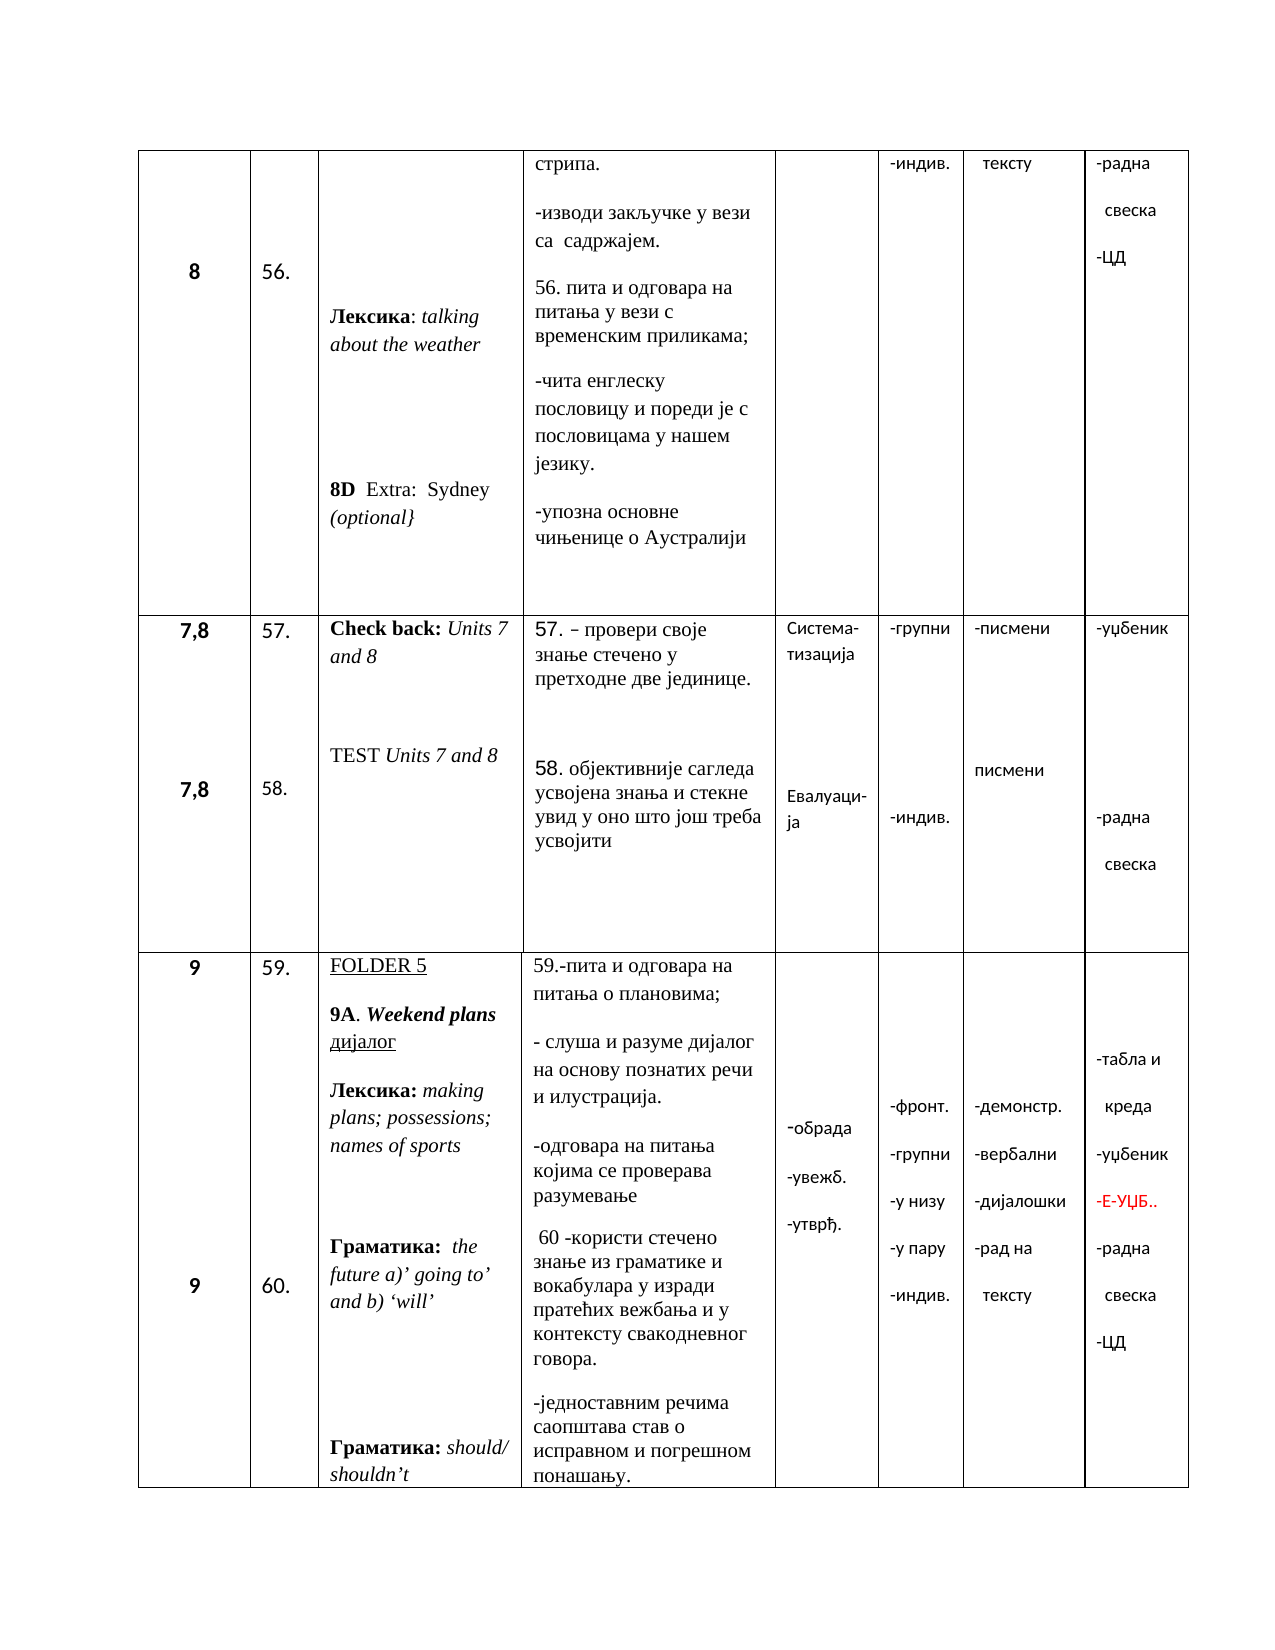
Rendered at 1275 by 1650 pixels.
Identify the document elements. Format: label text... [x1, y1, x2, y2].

table_cell -писмени писмени [964, 616, 1084, 952]
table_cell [1086, 953, 1188, 1487]
table_cell 59. 60. [251, 953, 318, 1487]
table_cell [964, 151, 1084, 615]
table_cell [879, 151, 963, 615]
table_cell 9 9 [139, 953, 250, 1487]
table_cell 57. 58. [251, 616, 318, 952]
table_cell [524, 151, 775, 615]
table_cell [1086, 151, 1188, 615]
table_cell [319, 953, 521, 1487]
table_cell -уџбеник -радна свеска [1086, 616, 1188, 952]
table_cell -групни -индив. [879, 616, 963, 952]
table_cell 7,8 7,8 [139, 616, 250, 952]
table_cell 8 8 [139, 151, 250, 615]
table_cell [776, 953, 878, 1487]
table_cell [879, 953, 963, 1487]
table_cell 57. – провери своје знање стечено у претходне две јединице. 58. објективније сагледа усвојена знања и стекне увид у оно што још треба усвојити [524, 616, 775, 952]
table_cell Check back: Units 7 and 8 TEST Units 7 and 8 [319, 616, 523, 952]
table_cell 55. 56. [251, 151, 318, 615]
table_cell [522, 953, 775, 1487]
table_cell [964, 953, 1084, 1487]
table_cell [319, 151, 523, 615]
table_cell Система-тизација Евалуаци-ја [776, 616, 878, 952]
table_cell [776, 151, 878, 615]
